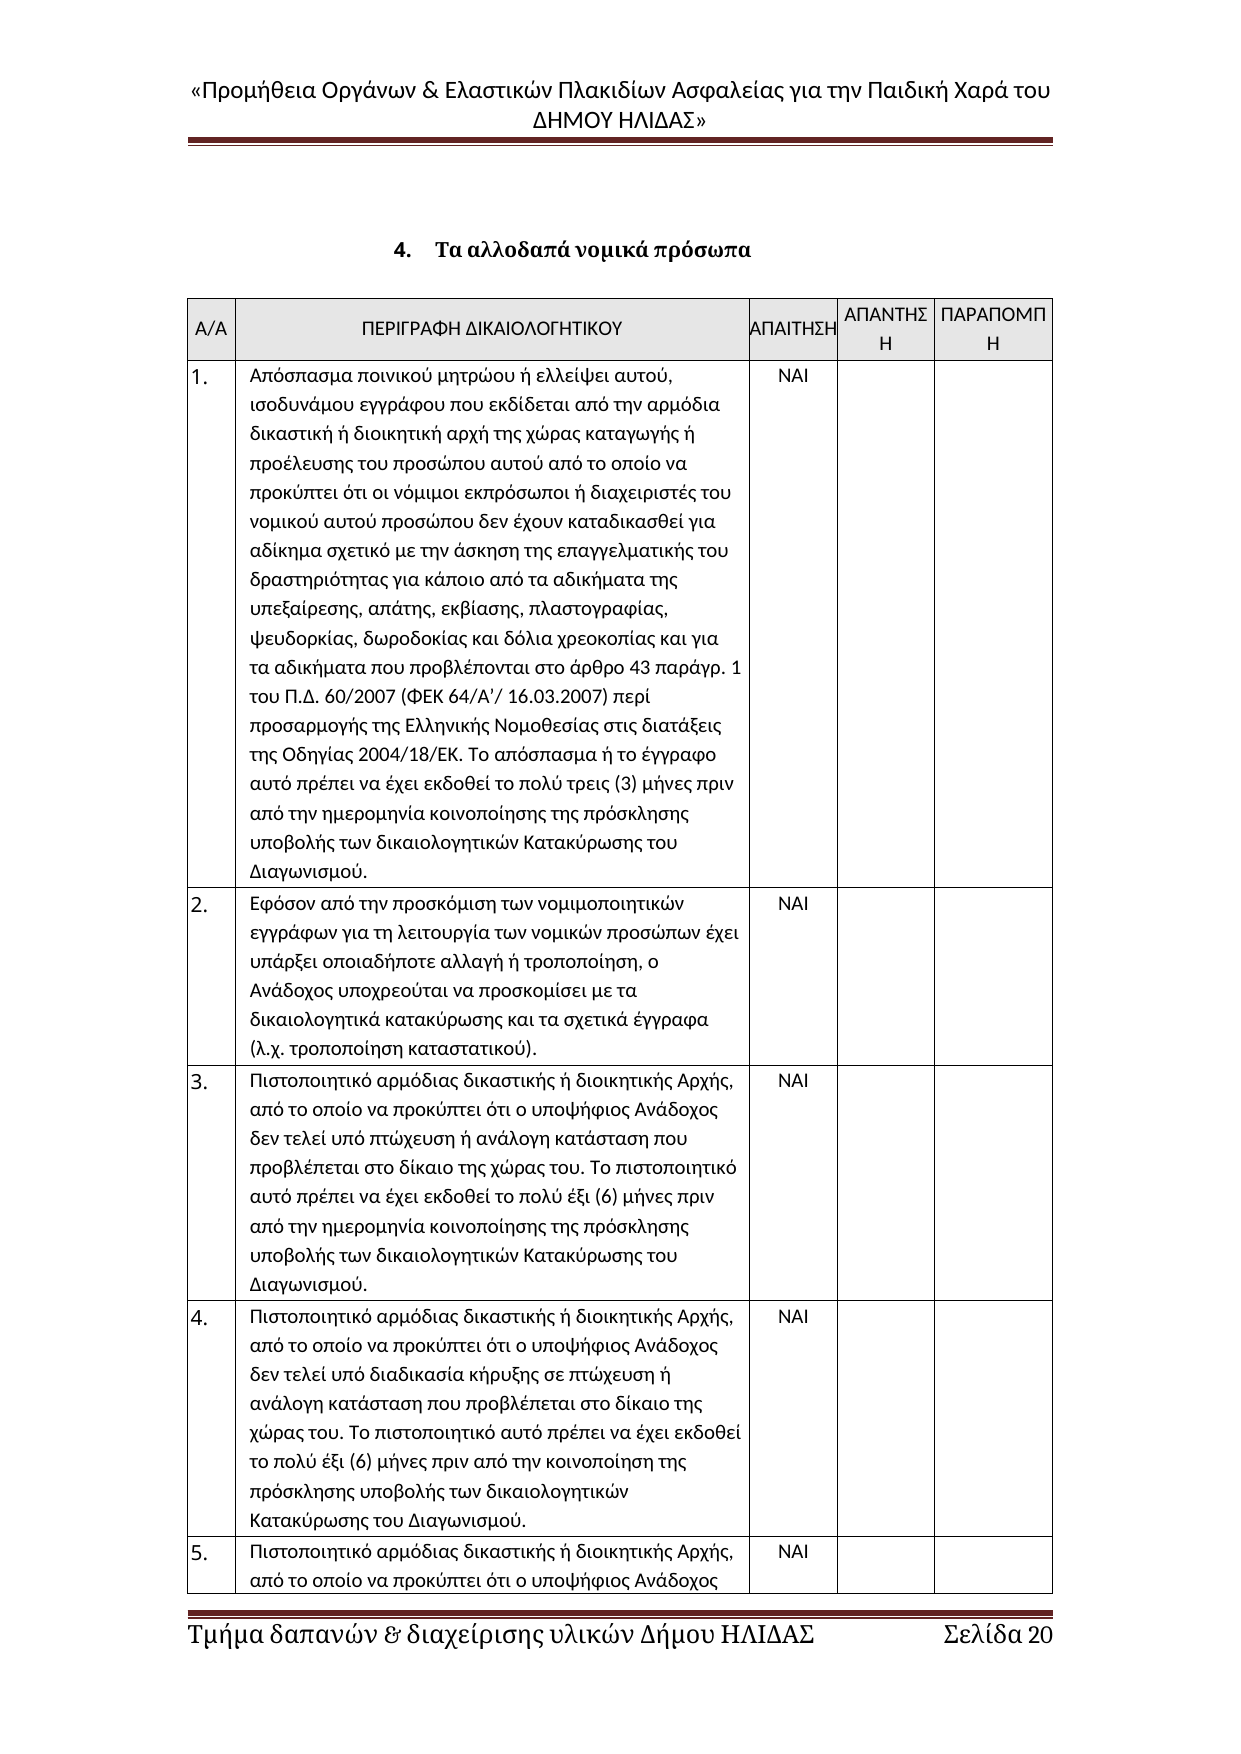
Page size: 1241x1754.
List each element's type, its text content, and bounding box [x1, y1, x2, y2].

table_cell [188, 1537, 235, 1593]
table_cell ΝΑΙ [750, 361, 837, 887]
table_cell Απόσπασμα ποινικού μητρώου ή ελλείψει αυτού, ισοδυνάμου εγγράφου που εκδίδεται από την αρμόδια δικαστική ή διοικητική αρχή της χώρας καταγωγής ή προέλευσης του προσώπου αυτού από το οποίο να προκύπτει ότι οι νόμιμοι εκπρόσωποι ή διαχειριστές του νομικού αυτού προσώπου δεν έχουν καταδικασθεί για αδίκημα σχετικό με την άσκηση της επαγγελματικής του δραστηριότητας για κάποιο από τα αδικήματα της υπεξαίρεσης, απάτης, εκβίασης, πλαστογραφίας, ψευδορκίας, δωροδοκίας και δόλια χρεοκοπίας και για τα αδικήματα που προβλέπονται στο άρθρο 43 παράγρ. 1 του Π.Δ. 60/2007 (ΦΕΚ 64/Α’/ 16.03.2007) περί προσαρμογής της Ελληνικής Νομοθεσίας στις διατάξεις της Οδηγίας 2004/18/ΕΚ. Το απόσπασμα ή το έγγραφο αυτό πρέπει να έχει εκδοθεί το πολύ τρεις (3) μήνες πριν από την ημερομηνία κοινοποίησης της πρόσκλησης υποβολής των δικαιολογητικών Κατακύρωσης του Διαγωνισμού. [236, 361, 749, 887]
table_cell [935, 361, 1052, 887]
table_cell [935, 1301, 1052, 1536]
table_header ΑΠΑΝΤΗΣΗ [838, 299, 934, 360]
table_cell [236, 1537, 749, 1593]
subtitle Τα αλλοδαπά νομικά πρόσωπα [394, 235, 1053, 263]
table_header ΠΕΡΙΓΡΑΦΗ ΔΙΚΑΙΟΛΟΓΗΤΙΚΟΥ [236, 299, 749, 360]
table_cell [838, 1537, 934, 1593]
table_cell Πιστοποιητικό αρμόδιας δικαστικής ή διοικητικής Αρχής, από το οποίο να προκύπτει ότι ο υποψήφιος Ανάδοχος δεν τελεί υπό πτώχευση ή ανάλογη κατάσταση που προβλέπεται στο δίκαιο της χώρας του. Το πιστοποιητικό αυτό πρέπει να έχει εκδοθεί το πολύ έξι (6) μήνες πριν από την ημερομηνία κοινοποίησης της πρόσκλησης υποβολής των δικαιολογητικών Κατακύρωσης του Διαγωνισμού. [236, 1066, 749, 1300]
table_cell [935, 1537, 1052, 1593]
table_cell ΝΑΙ [750, 1537, 837, 1593]
table_cell [838, 1066, 934, 1300]
table_cell [935, 888, 1052, 1064]
table_cell [188, 888, 235, 1064]
table_cell [188, 361, 235, 887]
table_cell [838, 1301, 934, 1536]
table_cell [188, 1066, 235, 1300]
table_cell [838, 888, 934, 1064]
table_cell [188, 1301, 235, 1536]
table_cell [935, 1066, 1052, 1300]
table_header ΠΑΡΑΠΟΜΠΗ [935, 299, 1052, 360]
table_cell [838, 361, 934, 887]
table_cell ΝΑΙ [750, 888, 837, 1064]
table_header Α/Α [188, 299, 235, 360]
table_cell Εφόσον από την προσκόμιση των νομιμοποιητικών εγγράφων για τη λειτουργία των νομικών προσώπων έχει υπάρξει οποιαδήποτε αλλαγή ή τροποποίηση, ο Ανάδοχος υποχρεούται να προσκομίσει με τα δικαιολογητικά κατακύρωσης και τα σχετικά έγγραφα (λ.χ. τροποποίηση καταστατικού). [236, 888, 749, 1064]
table_header ΑΠΑΙΤΗΣΗ [750, 299, 837, 360]
table_cell ΝΑΙ [750, 1301, 837, 1536]
table_cell ΝΑΙ [750, 1066, 837, 1300]
table_cell Πιστοποιητικό αρμόδιας δικαστικής ή διοικητικής Αρχής, από το οποίο να προκύπτει ότι ο υποψήφιος Ανάδοχος δεν τελεί υπό διαδικασία κήρυξης σε πτώχευση ή ανάλογη κατάσταση που προβλέπεται στο δίκαιο της χώρας του. Το πιστοποιητικό αυτό πρέπει να έχει εκδοθεί το πολύ έξι (6) μήνες πριν από την κοινοποίηση της πρόσκλησης υποβολής των δικαιολογητικών Κατακύρωσης του Διαγωνισμού. [236, 1301, 749, 1536]
